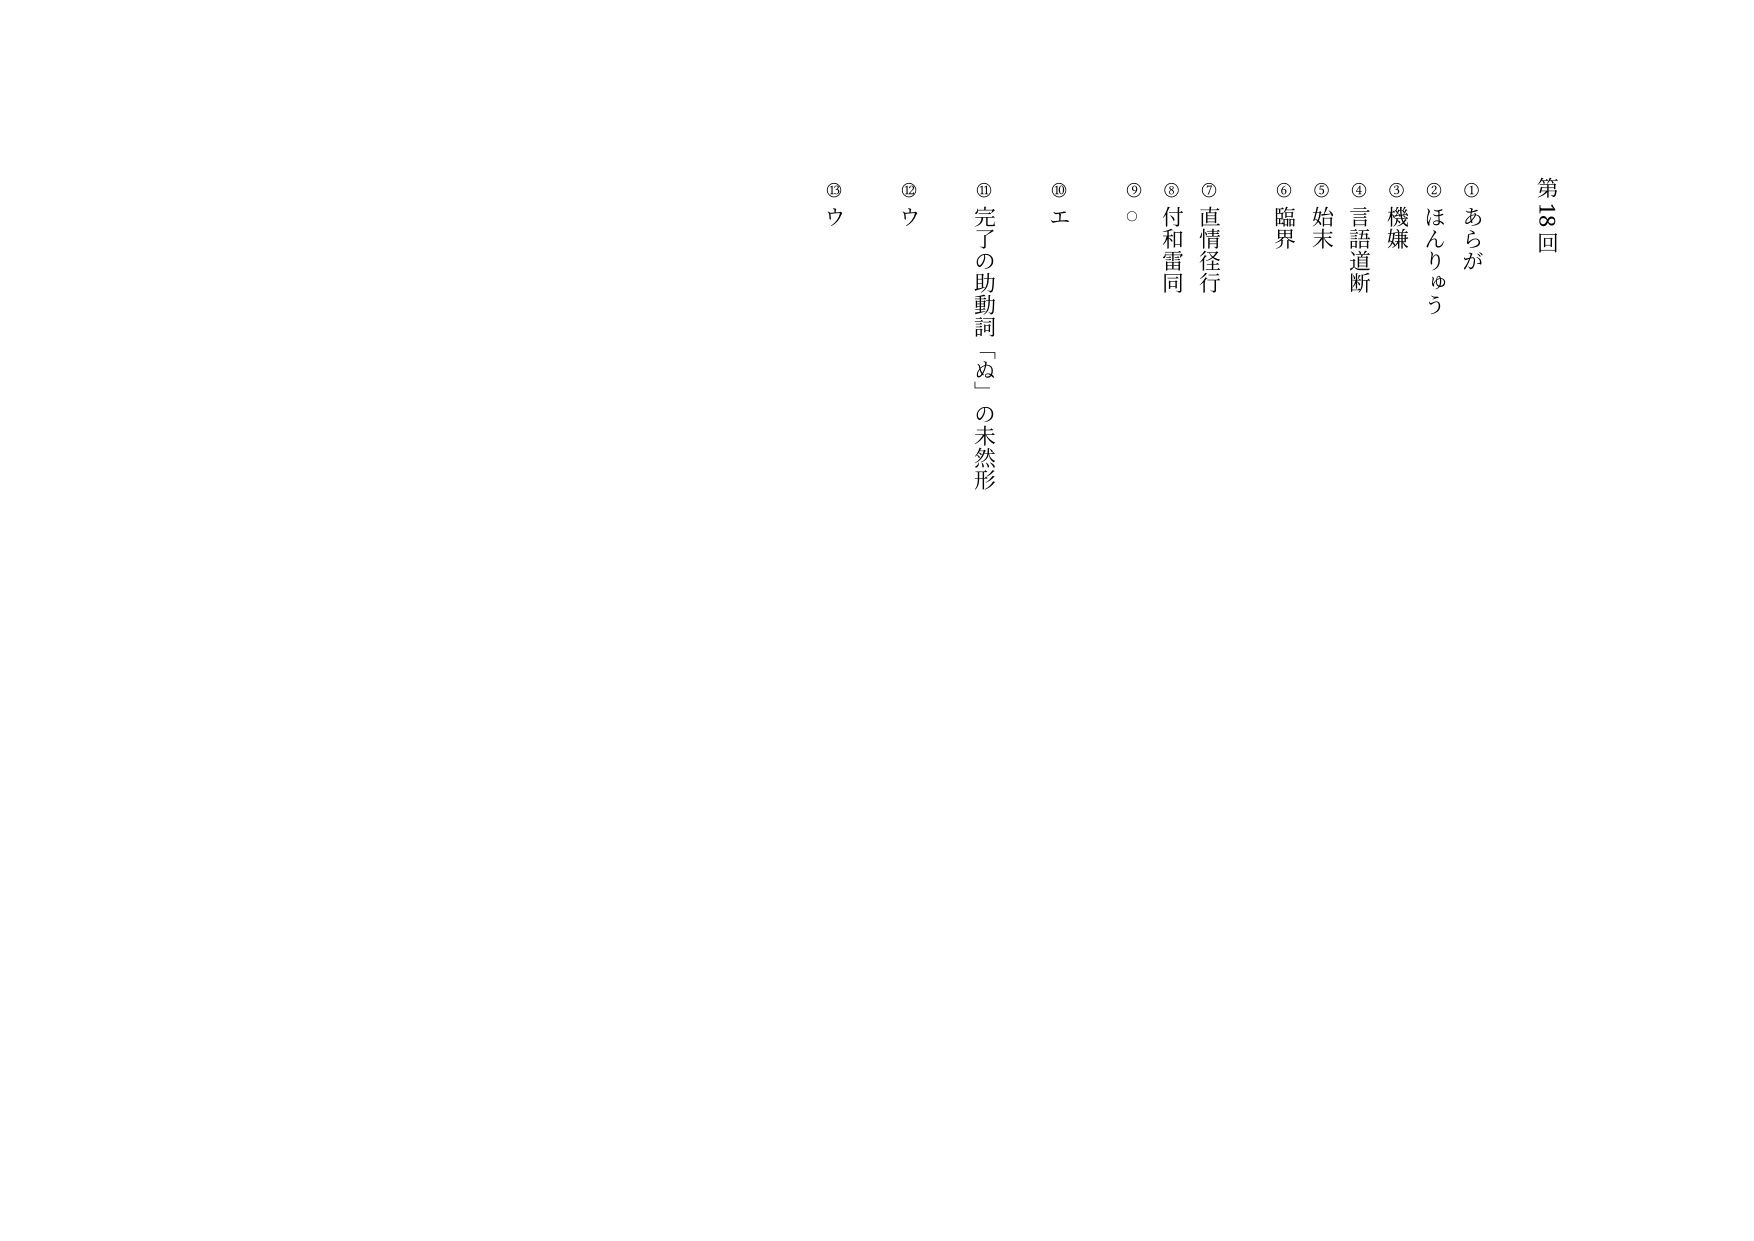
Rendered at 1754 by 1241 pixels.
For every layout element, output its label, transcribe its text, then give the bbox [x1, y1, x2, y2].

text ⑬ウ [817, 177, 854, 1063]
text ⑦直情径行 [1192, 177, 1229, 1063]
text ⑨○ [1117, 177, 1154, 1063]
text ①あらが [1454, 177, 1492, 1063]
text ②ほんりゅう [1417, 177, 1454, 1063]
text 第18回 [1529, 177, 1567, 1063]
text ⑤始末 [1304, 177, 1342, 1063]
text ⑧付和雷同 [1154, 177, 1192, 1063]
text ⑫ウ [892, 177, 929, 1063]
text ⑥臨界 [1267, 177, 1304, 1063]
text ④言語道断 [1342, 177, 1379, 1063]
text ③機嫌 [1379, 177, 1417, 1063]
text ⑪完了の助動詞「ぬ」の未然形 [967, 177, 1004, 1063]
text ⑩エ [1042, 177, 1079, 1063]
